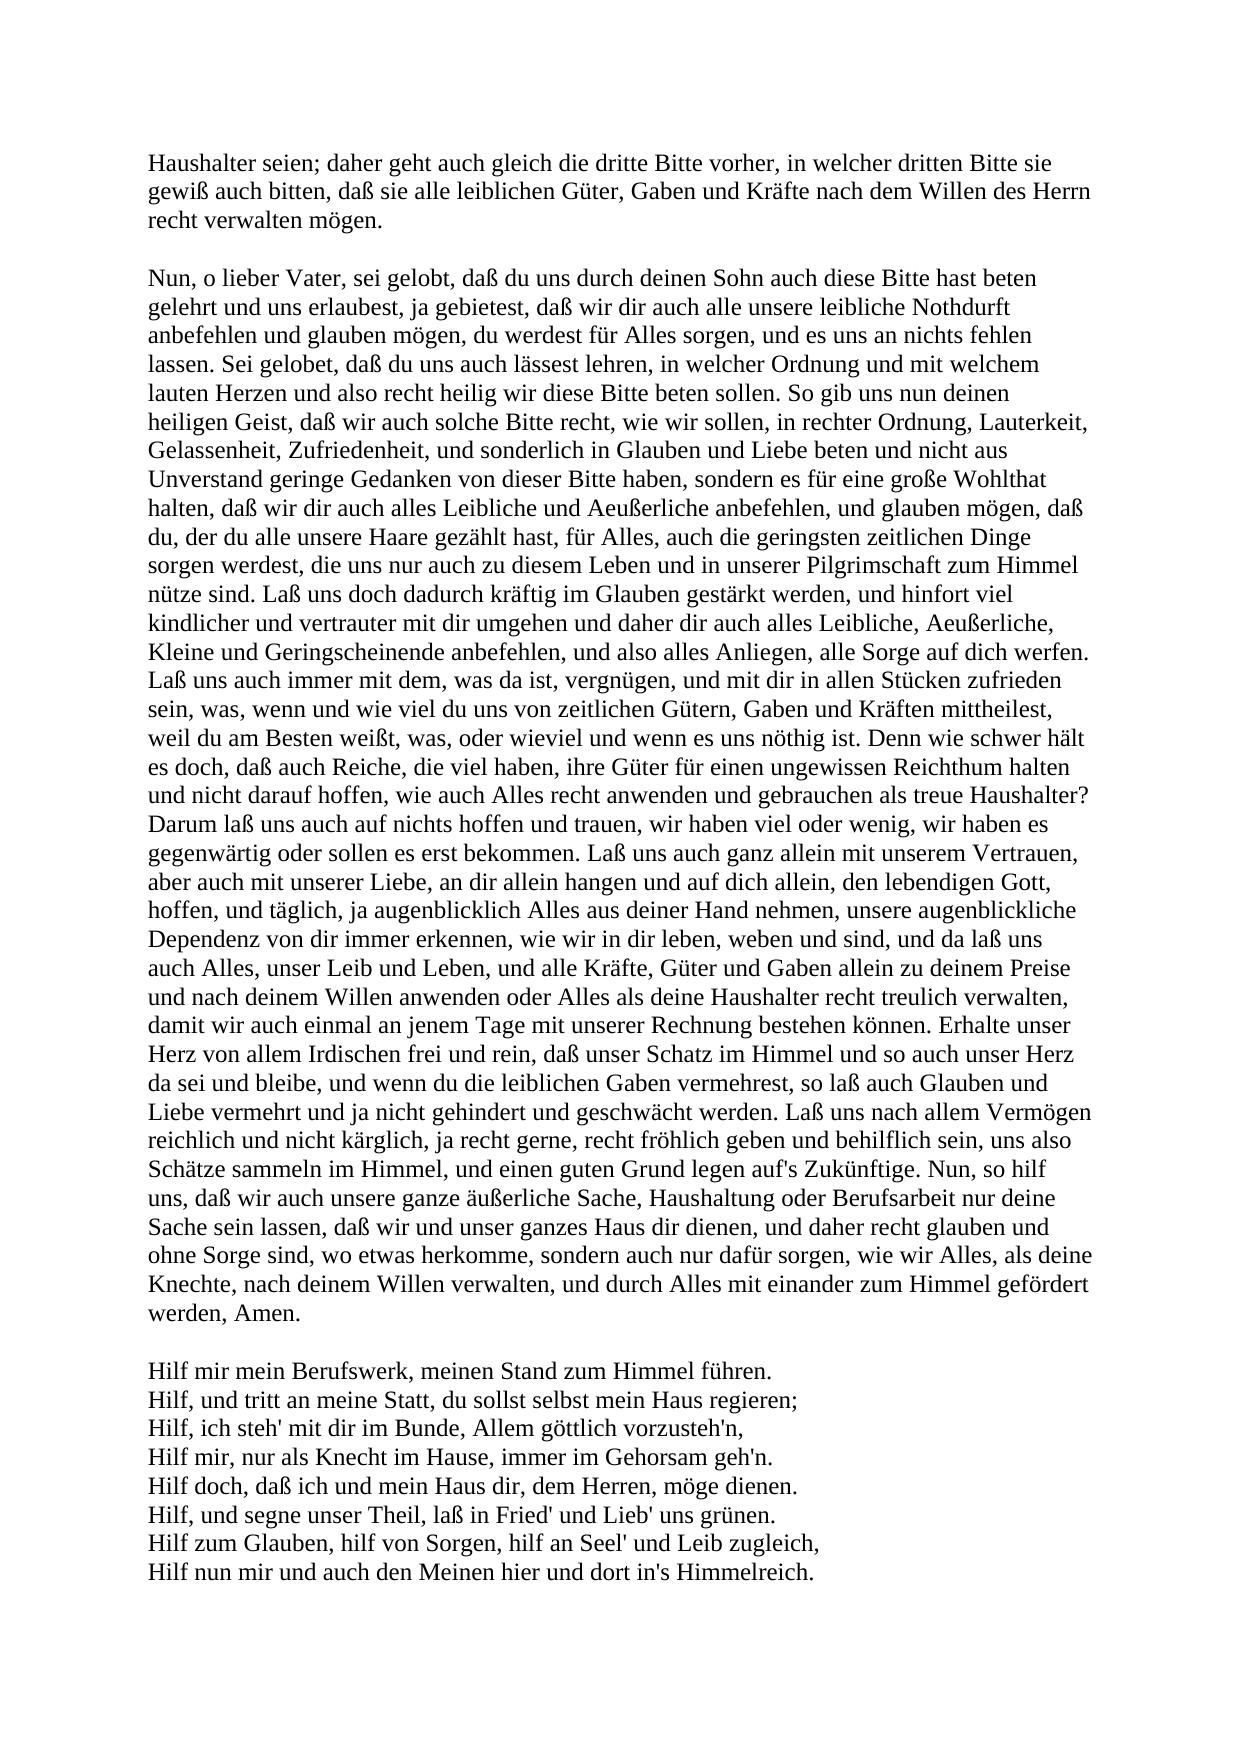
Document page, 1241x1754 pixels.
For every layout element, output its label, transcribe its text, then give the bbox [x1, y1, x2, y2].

text Hilf mir mein Berufswerk, meinen Stand zum Himmel führen. Hilf, und tritt an meine Statt, du sollst selbst mein Haus regieren; Hilf, ich steh' mit dir im Bunde, Allem göttlich vorzusteh'n, Hilf mir, nur als Knecht im Hause, immer im Gehorsam geh'n. Hilf doch, daß ich und mein Haus dir, dem Herren, möge dienen. Hilf, und segne unser Theil, laß in Fried' und Lieb' uns grünen. Hilf zum Glauben, hilf von Sorgen, hilf an Seel' und Leib zugleich, Hilf nun mir und auch den Meinen hier und dort in's Himmelreich. [148, 1356, 1093, 1586]
text Nun, o lieber Vater, sei gelobt, daß du uns durch deinen Sohn auch diese Bitte hast beten gelehrt und uns erlaubest, ja gebietest, daß wir dir auch alle unsere leibliche Nothdurft anbefehlen und glauben mögen, du werdest für Alles sorgen, und es uns an nichts fehlen lassen. Sei gelobet, daß du uns auch lässest lehren, in welcher Ordnung und mit welchem lauten Herzen und also recht heilig wir diese Bitte beten sollen. So gib uns nun deinen heiligen Geist, daß wir auch solche Bitte recht, wie wir sollen, in rechter Ordnung, Lauterkeit, Gelassenheit, Zufriedenheit, und sonderlich in Glauben und Liebe beten und nicht aus Unverstand geringe Gedanken von dieser Bitte haben, sondern es für eine große Wohlthat halten, daß wir dir auch alles Leibliche und Aeußerliche anbefehlen, und glauben mögen, daß du, der du alle unsere Haare gezählt hast, für Alles, auch die geringsten zeitlichen Dinge sorgen werdest, die uns nur auch zu diesem Leben und in unserer Pilgrimschaft zum Himmel nütze sind. Laß uns doch dadurch kräftig im Glauben gestärkt werden, und hinfort viel kindlicher und vertrauter mit dir umgehen und daher dir auch alles Leibliche, Aeußerliche, Kleine und Geringscheinende anbefehlen, und also alles Anliegen, alle Sorge auf dich werfen. Laß uns auch immer mit dem, was da ist, vergnügen, und mit dir in allen Stücken zufrieden sein, was, wenn und wie viel du uns von zeitlichen Gütern, Gaben und Kräften mittheilest, weil du am Besten weißt, was, oder wieviel und wenn es uns nöthig ist. Denn wie schwer hält es doch, daß auch Reiche, die viel haben, ihre Güter für einen ungewissen Reichthum halten und nicht darauf hoffen, wie auch Alles recht anwenden und gebrauchen als treue Haushalter? Darum laß uns auch auf nichts hoffen und trauen, wir haben viel oder wenig, wir haben es gegenwärtig oder sollen es erst bekommen. Laß uns auch ganz allein mit unserem Vertrauen, aber auch mit unserer Liebe, an dir allein hangen und auf dich allein, den lebendigen Gott, hoffen, und täglich, ja augenblicklich Alles aus deiner Hand nehmen, unsere augenblickliche Dependenz von dir immer erkennen, wie wir in dir leben, weben und sind, und da laß uns auch Alles, unser Leib und Leben, und alle Kräfte, Güter und Gaben allein zu deinem Preise und nach deinem Willen anwenden oder Alles als deine Haushalter recht treulich verwalten, damit wir auch einmal an jenem Tage mit unserer Rechnung bestehen können. Erhalte unser Herz von allem Irdischen frei und rein, daß unser Schatz im Himmel und so auch unser Herz da sei und bleibe, und wenn du die leiblichen Gaben vermehrest, so laß auch Glauben und Liebe vermehrt und ja nicht gehindert und geschwächt werden. Laß uns nach allem Vermögen reichlich und nicht kärglich, ja recht gerne, recht fröhlich geben und behilflich sein, uns also Schätze sammeln im Himmel, und einen guten Grund legen auf's Zukünftige. Nun, so hilf uns, daß wir auch unsere ganze äußerliche Sache, Haushaltung oder Berufsarbeit nur deine Sache sein lassen, daß wir und unser ganzes Haus dir dienen, und daher recht glauben und ohne Sorge sind, wo etwas herkomme, sondern auch nur dafür sorgen, wie wir Alles, als deine Knechte, nach deinem Willen verwalten, und durch Alles mit einander zum Himmel gefördert werden, Amen. [148, 263, 1093, 1327]
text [148, 148, 1093, 234]
